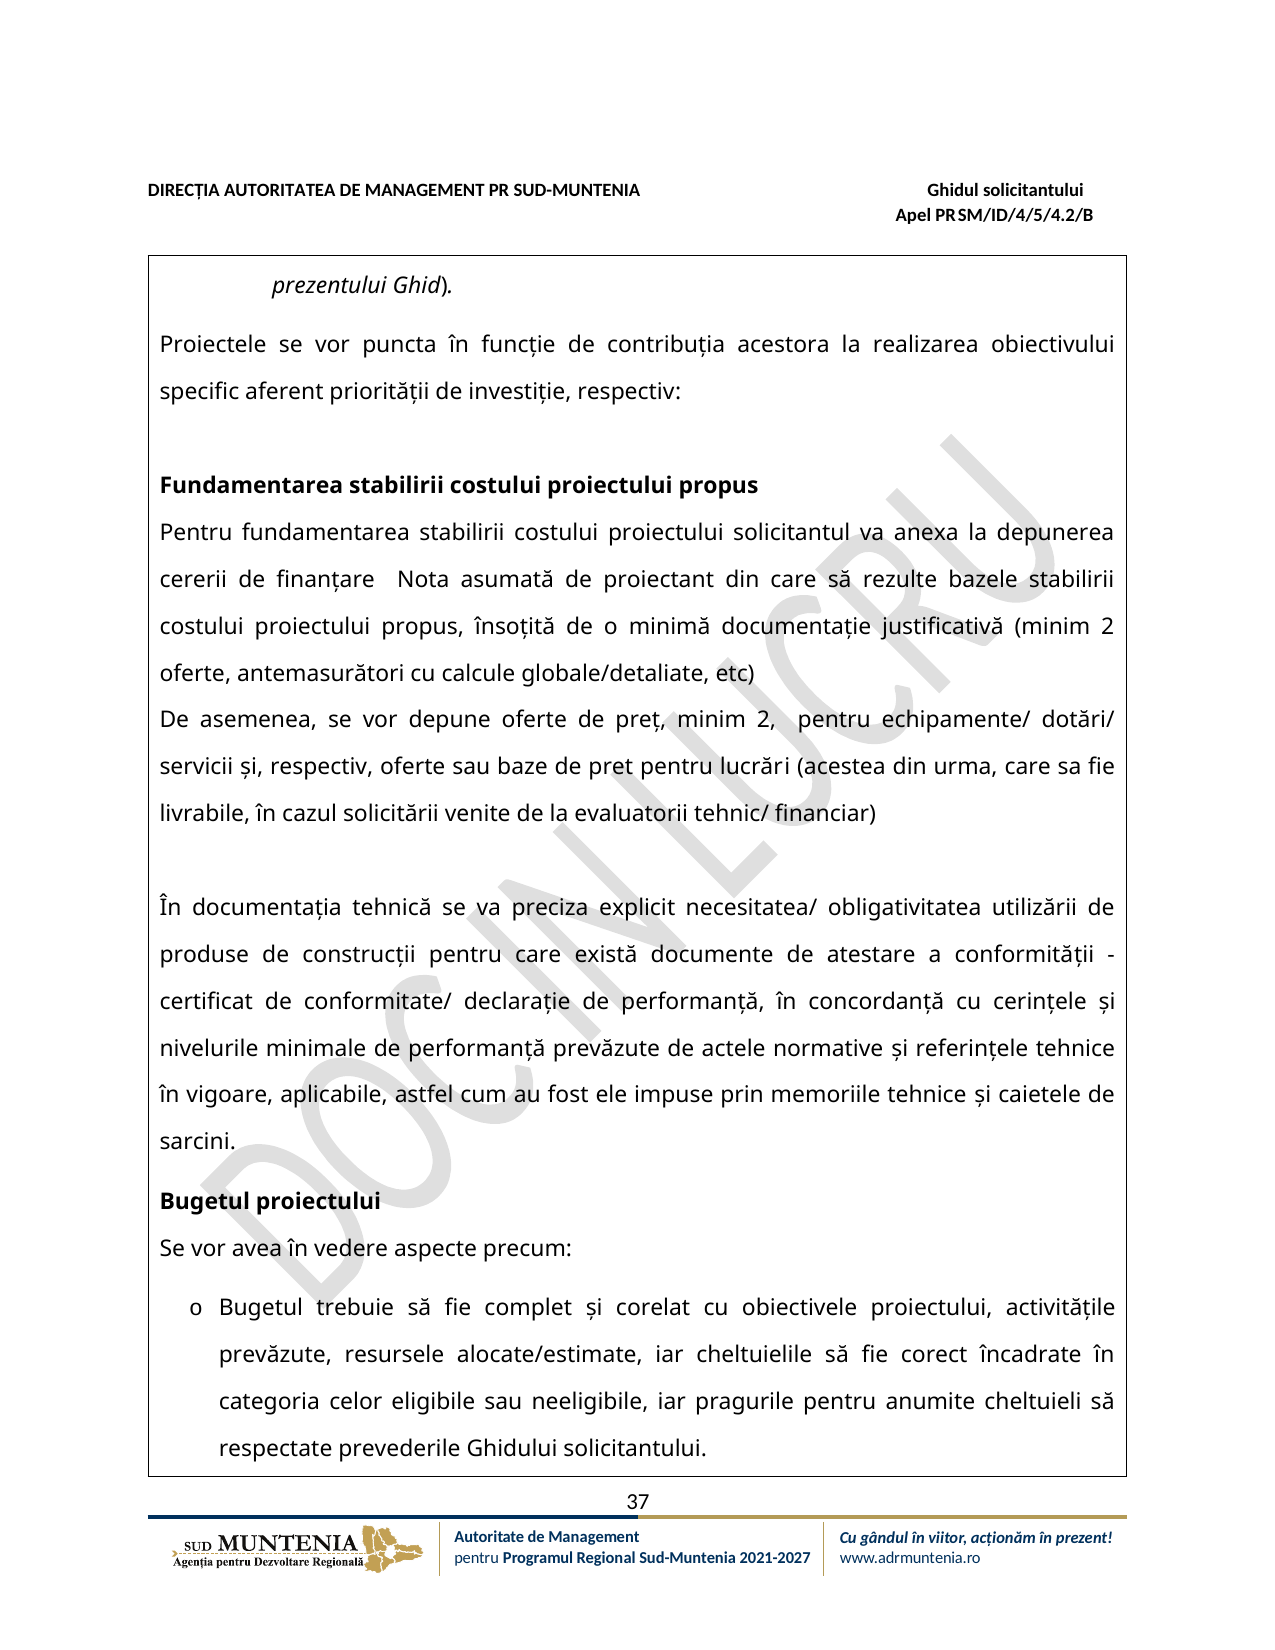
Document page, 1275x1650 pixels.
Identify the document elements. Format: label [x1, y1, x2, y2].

table_header [149, 256, 1126, 1476]
